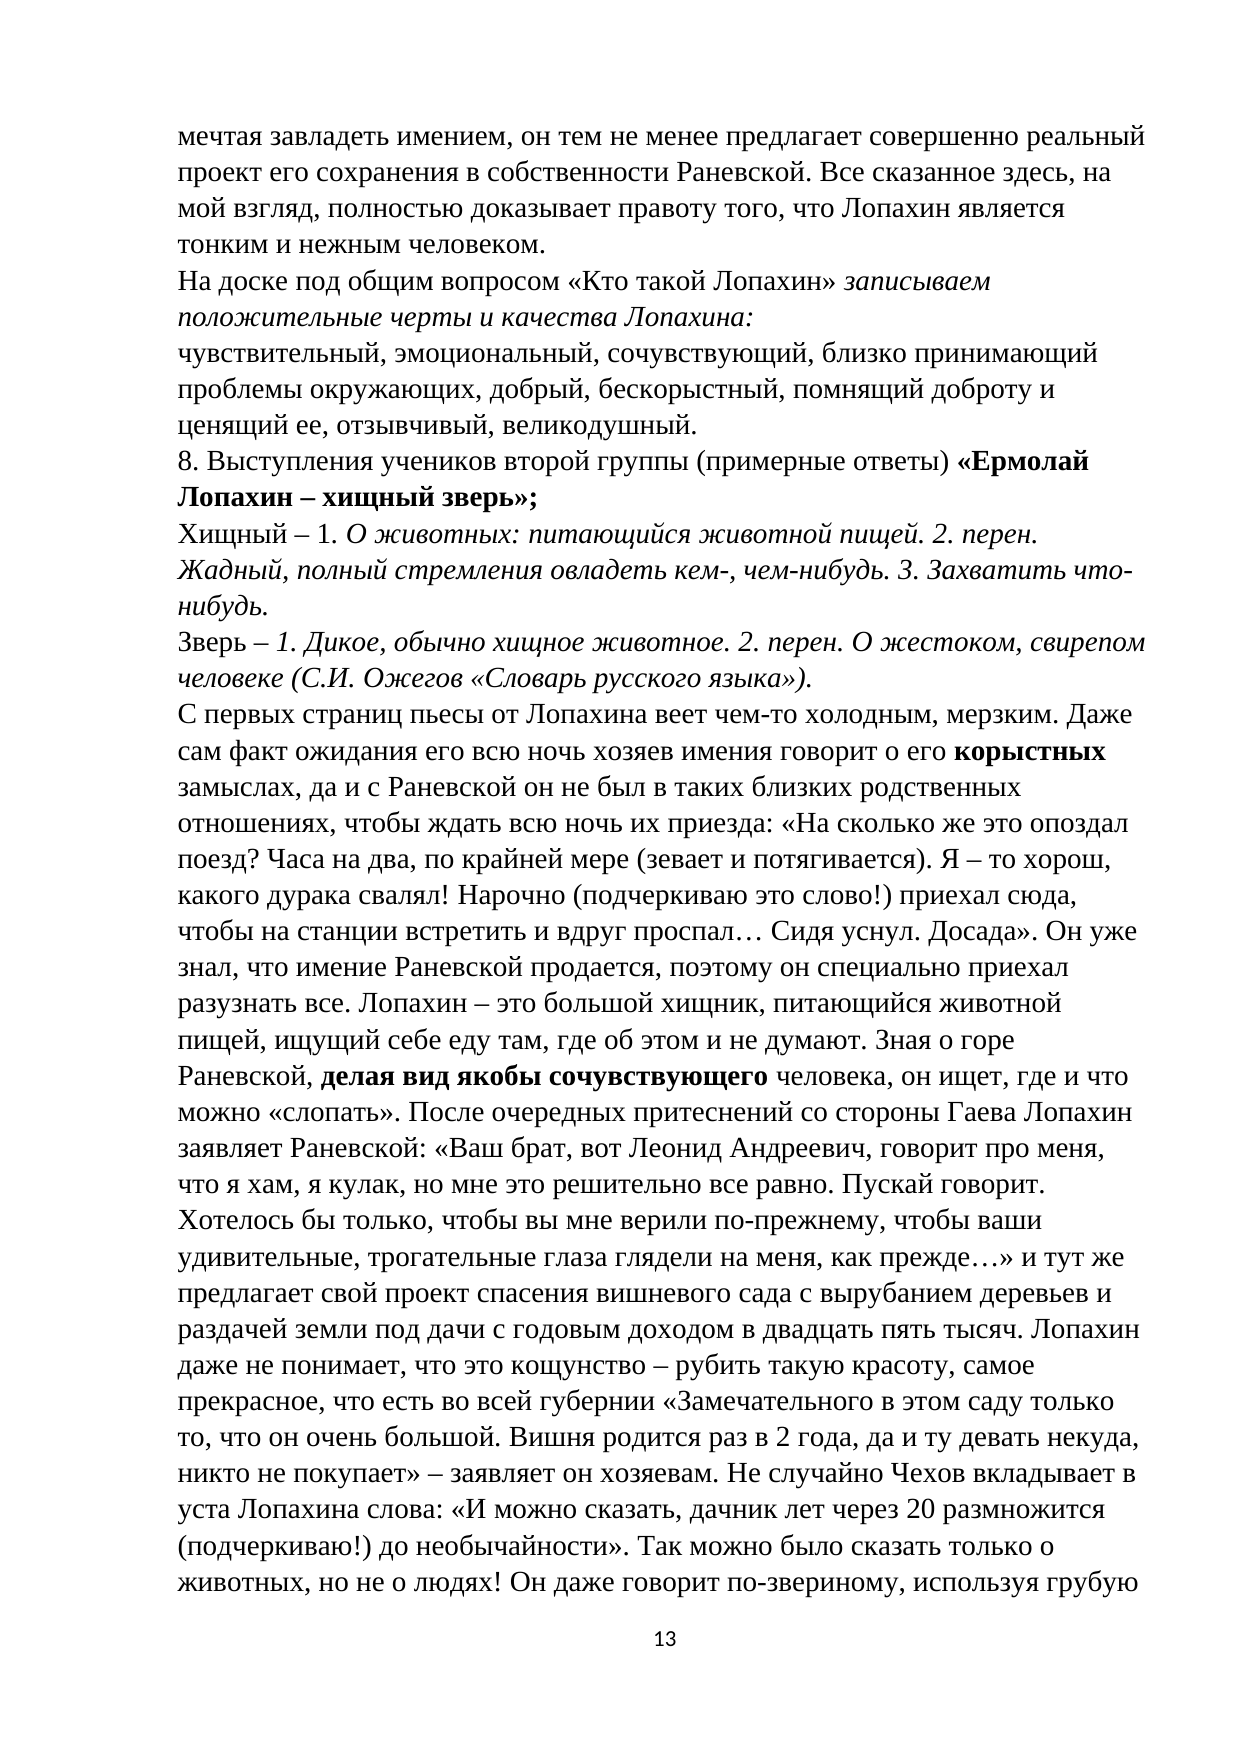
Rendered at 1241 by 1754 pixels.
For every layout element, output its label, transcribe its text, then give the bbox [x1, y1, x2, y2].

text чувствительный, эмоциональный, сочувствующий, близко принимающий проблемы окружающих, добрый, бескорыстный, помнящий доброту и ценящий ее, отзывчивый, великодушный. [177, 335, 1152, 441]
text 8. Выступления учеников второй группы (примерные ответы) «Ермолай Лопахин – хищный зверь»; [177, 443, 1152, 513]
text На доске под общим вопросом «Кто такой Лопахин» записываем положительные черты и качества Лопахина: [177, 263, 1152, 332]
text Хищный – 1. О животных: питающийся животной пищей. 2. перен. Жадный, полный стремления овладеть кем-, чем-нибудь. 3. Захватить что-нибудь. [177, 516, 1152, 622]
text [177, 118, 1152, 260]
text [177, 696, 1152, 1597]
text Зверь – 1. Дикое, обычно хищное животное. 2. перен. О жестоком, свирепом человеке (С.И. Ожегов «Словарь русского языка»). [177, 624, 1152, 694]
